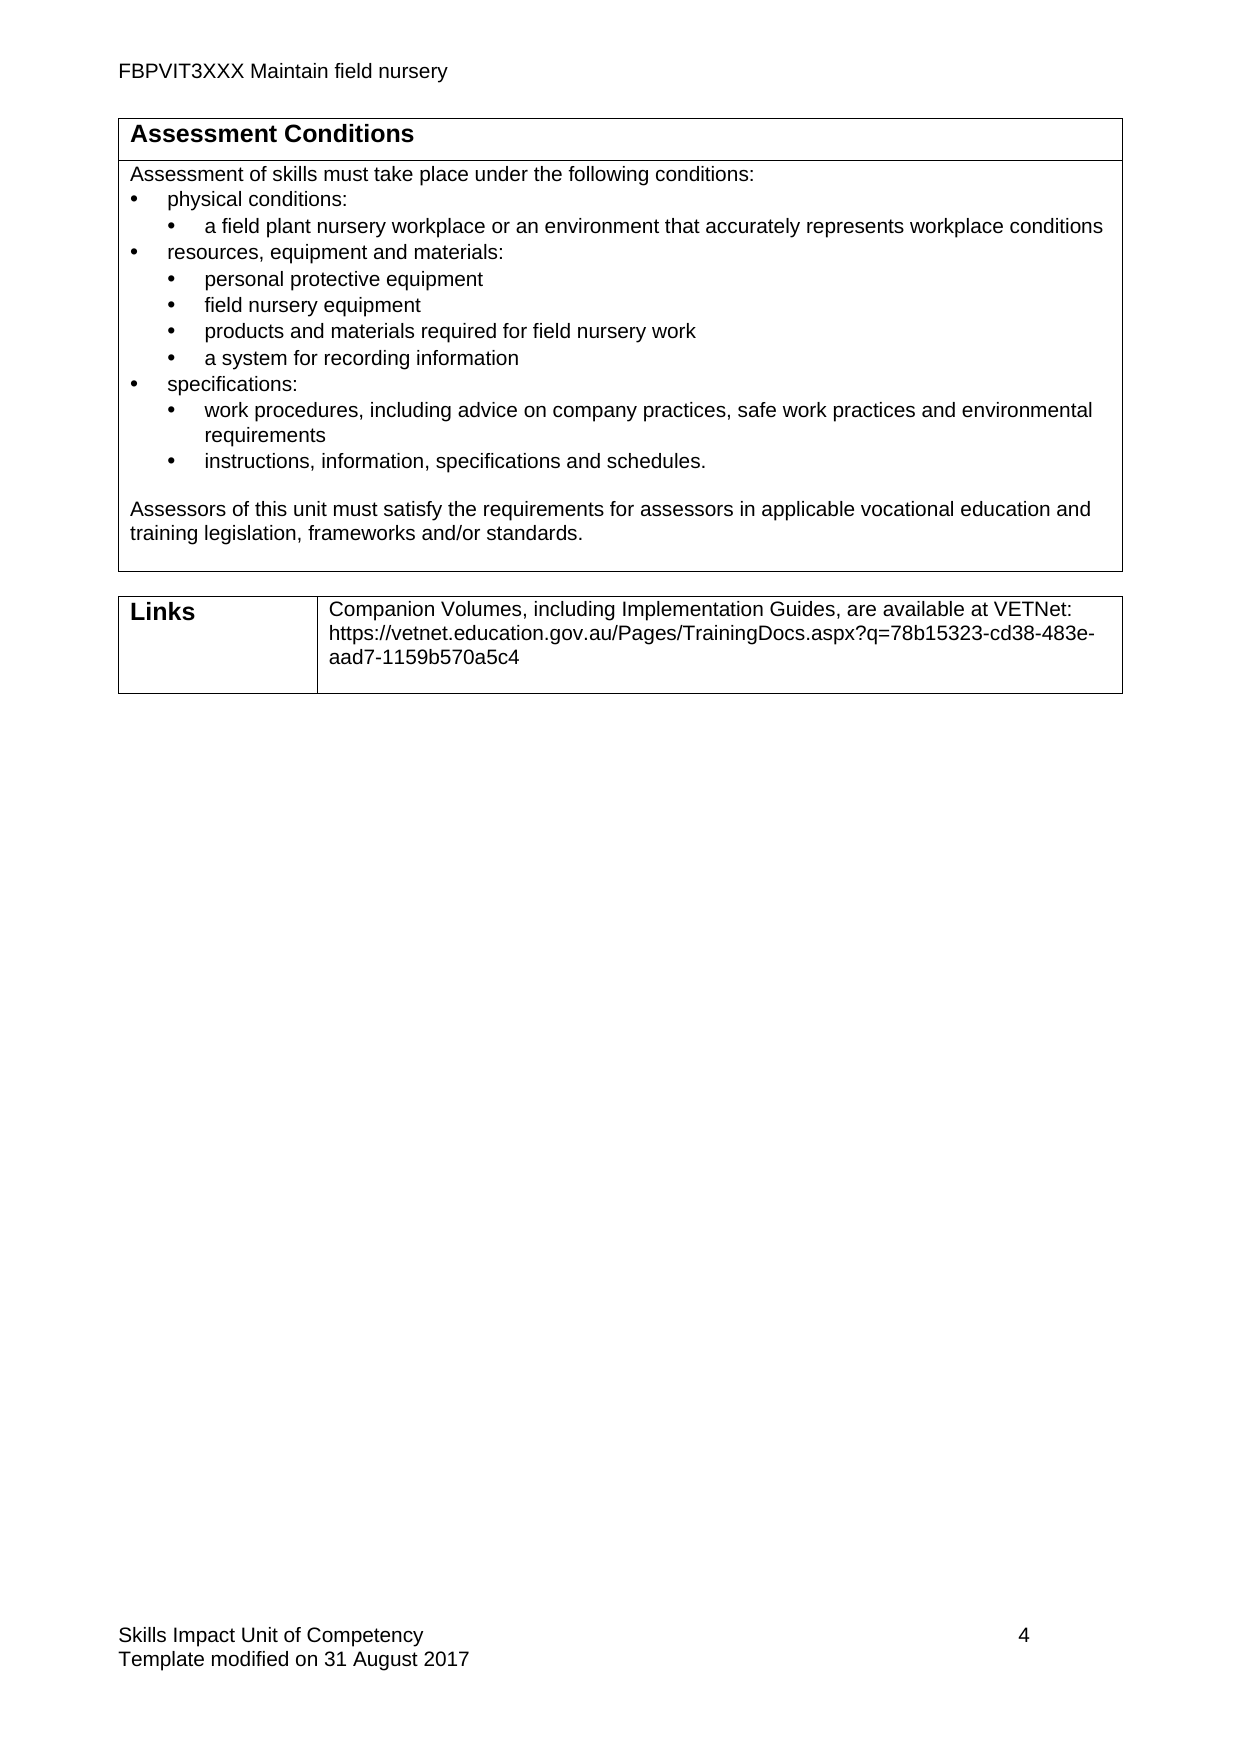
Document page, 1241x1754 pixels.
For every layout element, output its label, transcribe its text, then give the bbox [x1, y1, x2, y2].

table_header Companion Volumes, including Implementation Guides, are available at VETNet: https://vetnet.education.gov.au/Pages/TrainingDocs.aspx?q=78b15323-cd38-483e-aad7-1159b570a5c4 [318, 597, 1122, 693]
table_cell Assessment of skills must take place under the following conditions: physical conditions: a field plant nursery workplace or an environment that accurately represents workplace conditions resources, equipment and materials: personal protective equipment field nursery equipment products and materials required for field nursery work a system for recording information specifications: work procedures, including advice on company practices, safe work practices and environmental requirements instructions, information, specifications and schedules. Assessors of this unit must satisfy the requirements for assessors in applicable vocational education and training legislation, frameworks and/or standards. [119, 161, 1122, 571]
table_header Assessment Conditions [119, 119, 1122, 160]
table_header Links [119, 597, 317, 693]
